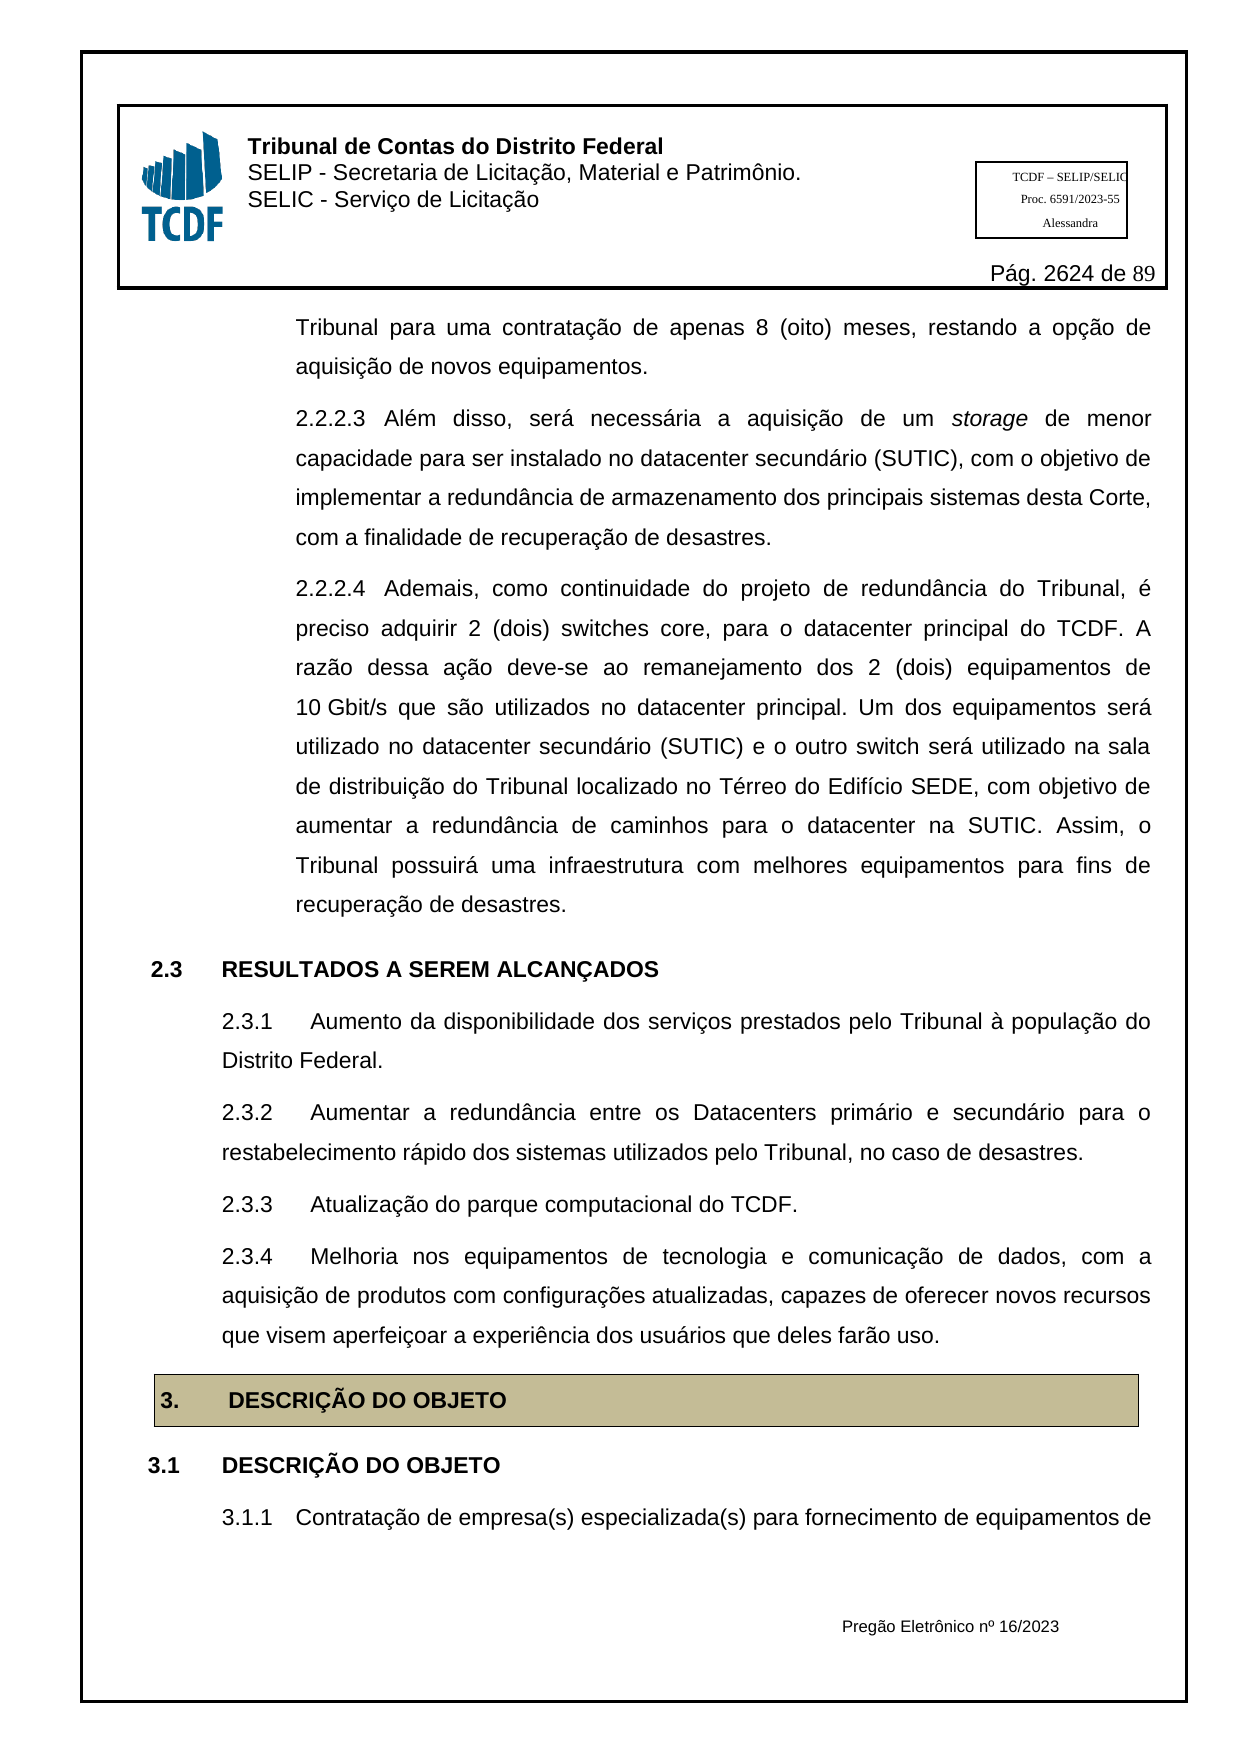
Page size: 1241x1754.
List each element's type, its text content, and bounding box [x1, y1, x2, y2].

list Ademais, como continuidade do projeto de redundância do Tribunal, é preciso adquirir 2 (dois) switches core, para o datacenter principal do TCDF. A razão dessa ação deve-se ao remanejamento dos 2 (dois) equipamentos de 10 Gbit/s que são utilizados no datacenter principal. Um dos equipamentos será utilizado no datacenter secundário (SUTIC) e o outro switch será utilizado na sala de distribuição do Tribunal localizado no Térreo do Edifício SEDE, com objetivo de aumentar a redundância de caminhos para o datacenter na SUTIC. Assim, o Tribunal possuirá uma infraestrutura com melhores equipamentos para fins de recuperação de desastres. [295, 575, 1152, 918]
list Além disso, será necessária a aquisição de um storage de menor capacidade para ser instalado no datacenter secundário (SUTIC), com o objetivo de implementar a redundância de armazenamento dos principais sistemas desta Corte, com a finalidade de recuperação de desastres. [295, 405, 1152, 550]
list Aumentar a redundância entre os Datacenters primário e secundário para o restabelecimento rápido dos sistemas utilizados pelo Tribunal, no caso de desastres. [222, 1099, 1152, 1165]
list RESULTADOS A SEREM ALCANÇADOS [151, 956, 1152, 982]
list DESCRIÇÃO DO OBJETO [148, 1452, 1152, 1478]
list Aumento da disponibilidade dos serviços prestados pelo Tribunal à população do Distrito Federal. [222, 1008, 1152, 1073]
list Atualização do parque computacional do TCDF. [222, 1191, 1152, 1217]
table_header DESCRIÇÃO DO OBJETO [155, 1375, 1138, 1426]
picture [127, 129, 237, 244]
list Melhoria nos equipamentos de tecnologia e comunicação de dados, com a aquisição de produtos com configurações atualizadas, capazes de oferecer novos recursos que visem aperfeiçoar a experiência dos usuários que deles farão uso. [222, 1243, 1152, 1348]
